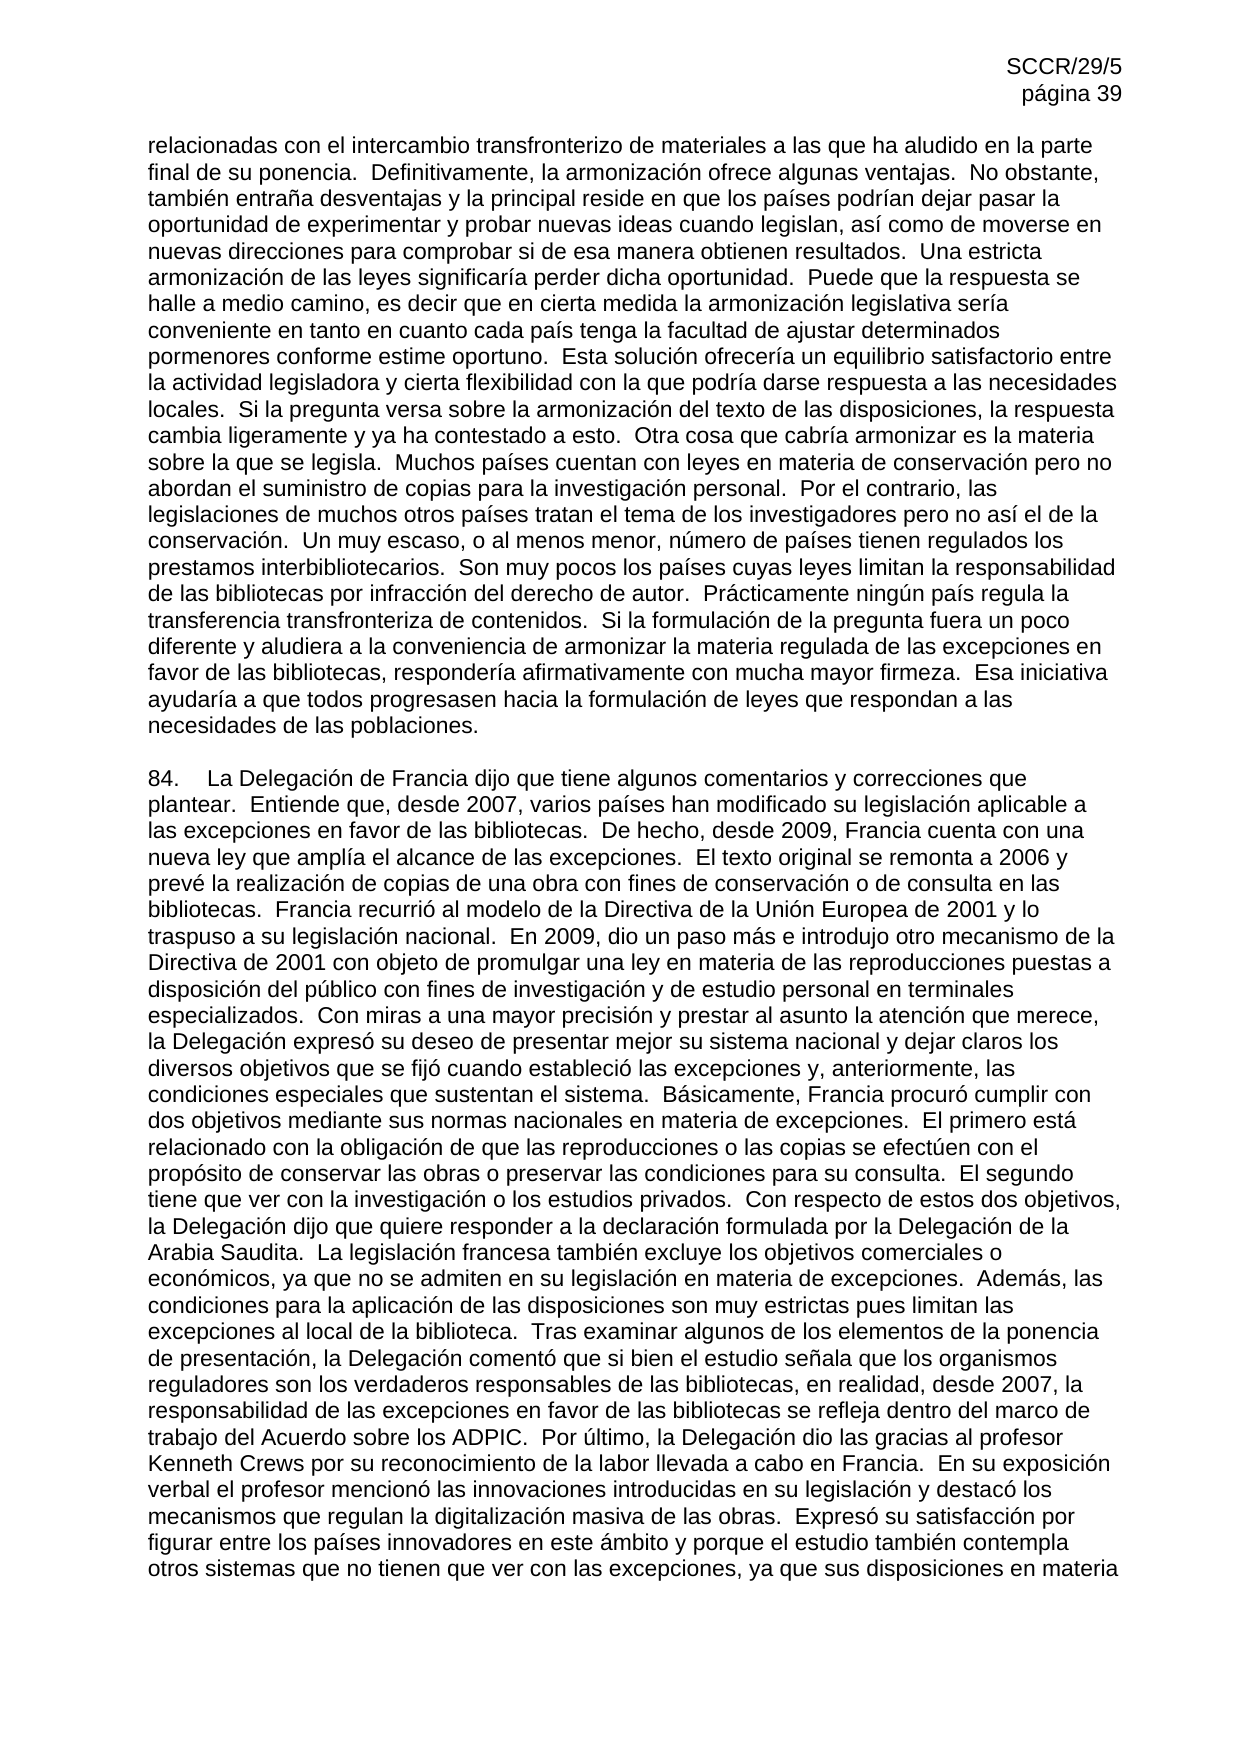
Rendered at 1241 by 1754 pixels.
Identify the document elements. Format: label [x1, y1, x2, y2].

list [148, 765, 1122, 1582]
list [148, 132, 1122, 738]
